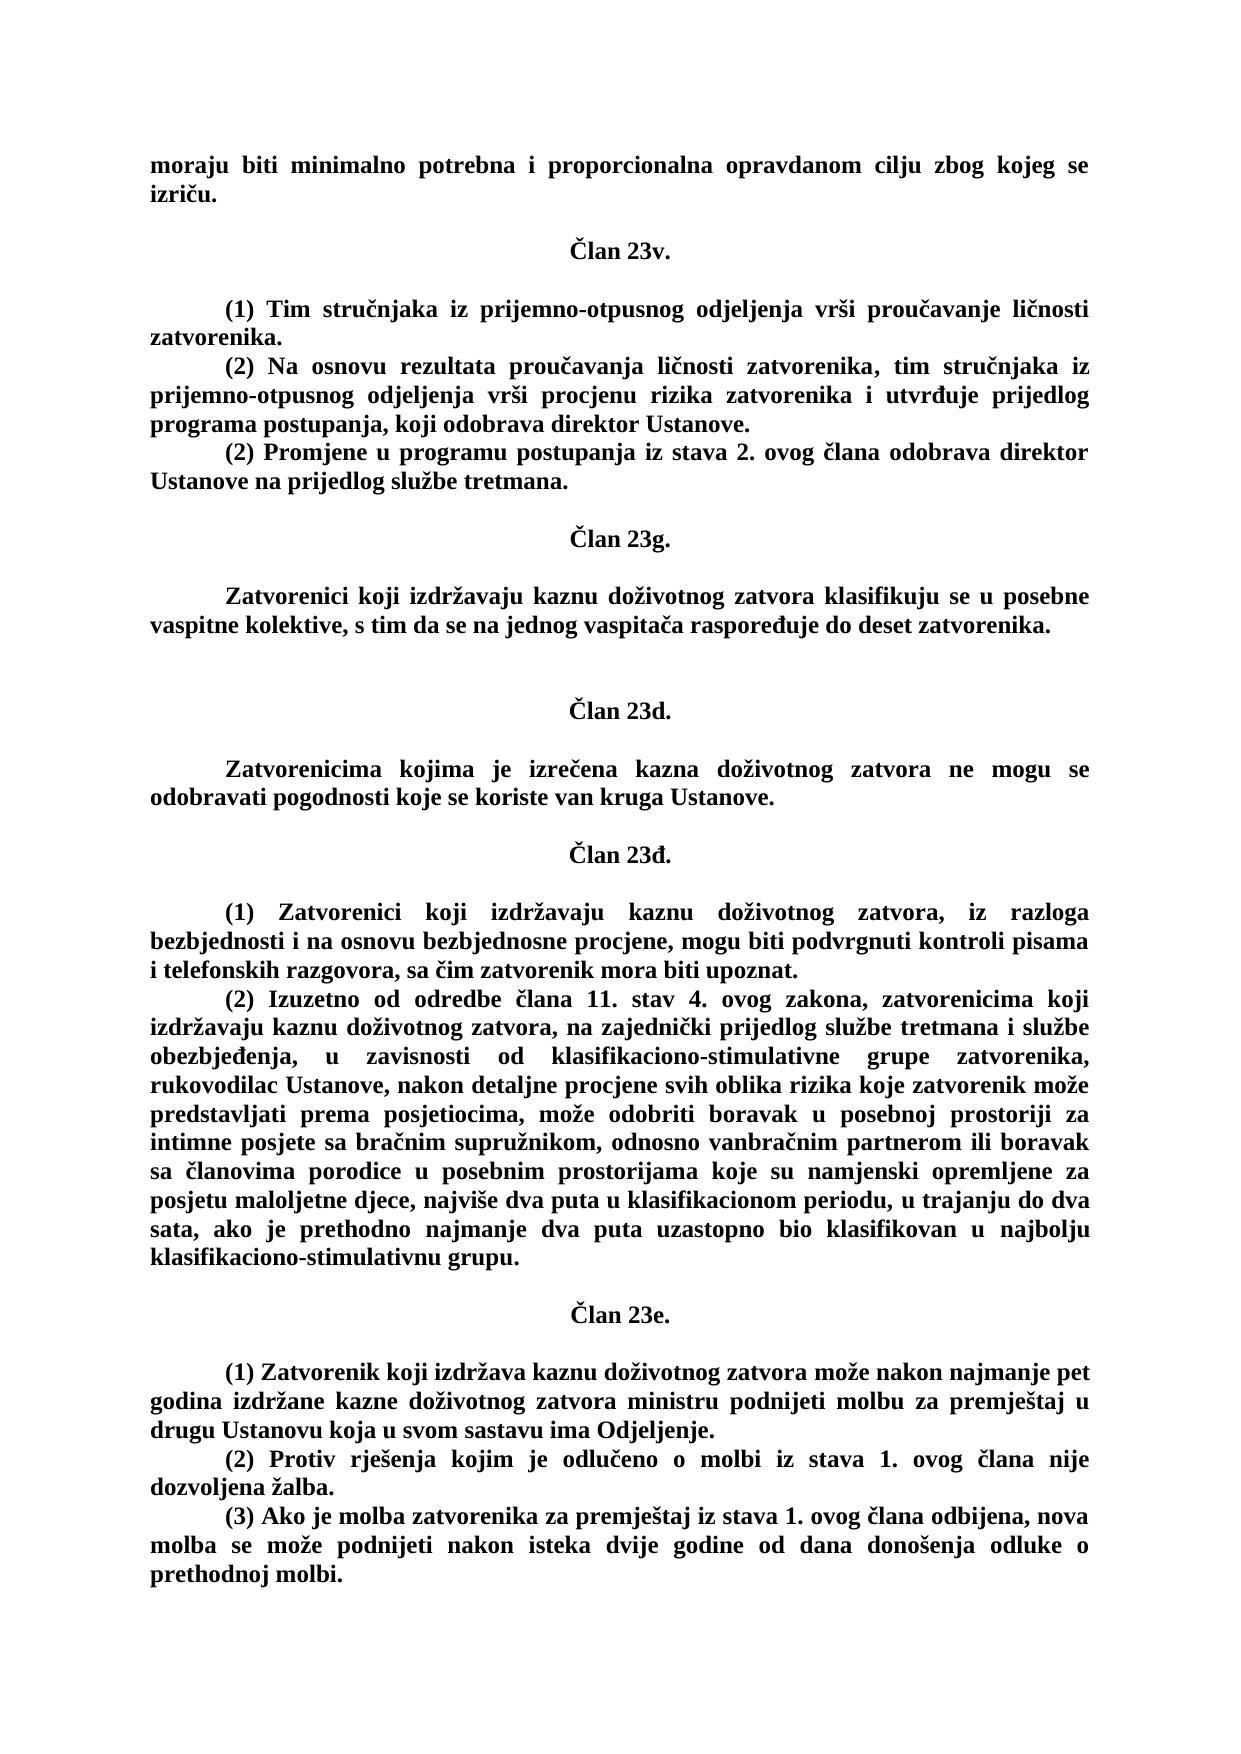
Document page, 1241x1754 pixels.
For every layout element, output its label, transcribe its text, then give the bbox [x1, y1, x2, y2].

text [150, 150, 1090, 207]
text Zatvorenici koji izdržavaju kaznu doživotnog zatvora klasifikuju se u posebne vaspitne kolektive, s tim da se na jednog vaspitača raspoređuje do deset zatvorenika. [150, 581, 1090, 639]
text Član 23d. [150, 696, 1090, 725]
text Član 23e. [150, 1300, 1090, 1329]
text (3) Ako je molba zatvorenika za premještaj iz stava 1. ovog člana odbijena, nova molba se može podnijeti nakon isteka dvije godine od dana donošenja odluke o prethodnoj molbi. [150, 1501, 1090, 1587]
text (2) Na osnovu rezultata proučavanja ličnosti zatvorenika, tim stručnjaka iz prijemno-otpusnog odjeljenja vrši procjenu rizika zatvorenika i utvrđuje prijedlog programa postupanja, koji odobrava direktor Ustanove. [150, 351, 1090, 437]
text (2) Promjene u programu postupanja iz stava 2. ovog člana odobrava direktor Ustanove na prijedlog službe tretmana. [150, 437, 1090, 495]
text Član 23g. [150, 524, 1090, 552]
text Član 23v. [150, 236, 1090, 265]
text (1) Zatvorenik koji izdržava kaznu doživotnog zatvora može nakon najmanje pet godina izdržane kazne doživotnog zatvora ministru podnijeti molbu za premještaj u drugu Ustanovu koja u svom sastavu ima Odjeljenje. [150, 1357, 1090, 1444]
text (1) Tim stručnjaka iz prijemno-otpusnog odjeljenja vrši proučavanje ličnosti zatvorenika. [150, 294, 1090, 351]
text (2) Protiv rješenja kojim je odlučeno o molbi iz stava 1. ovog člana nije dozvoljena žalba. [150, 1444, 1090, 1501]
text Zatvorenicima kojima je izrečena kazna doživotnog zatvora ne mogu se odobravati pogodnosti koje se koriste van kruga Ustanove. [150, 754, 1090, 811]
text (1) Zatvorenici koji izdržavaju kaznu doživotnog zatvora, iz razloga bezbjednosti i na osnovu bezbjednosne procjene, mogu biti podvrgnuti kontroli pisama i telefonskih razgovora, sa čim zatvorenik mora biti upoznat. [150, 897, 1090, 984]
text Član 23đ. [150, 840, 1090, 869]
text (2) Izuzetno od odredbe člana 11. stav 4. ovog zakona, zatvorenicima koji izdržavaju kaznu doživotnog zatvora, na zajednički prijedlog službe tretmana i službe obezbjeđenja, u zavisnosti od klasifikaciono-stimulativne grupe zatvorenika, rukovodilac Ustanove, nakon detaljne procjene svih oblika rizika koje zatvorenik može predstavljati prema posjetiocima, može odobriti boravak u posebnoj prostoriji za intimne posjete sa bračnim supružnikom, odnosno vanbračnim partnerom ili boravak sa članovima porodice u posebnim prostorijama koje su namjenski opremljene za posjetu maloljetne djece, najviše dva puta u klasifikacionom periodu, u trajanju do dva sata, ako je prethodno najmanje dva puta uzastopno bio klasifikovan u najbolju klasifikaciono-stimulativnu grupu. [150, 984, 1090, 1271]
